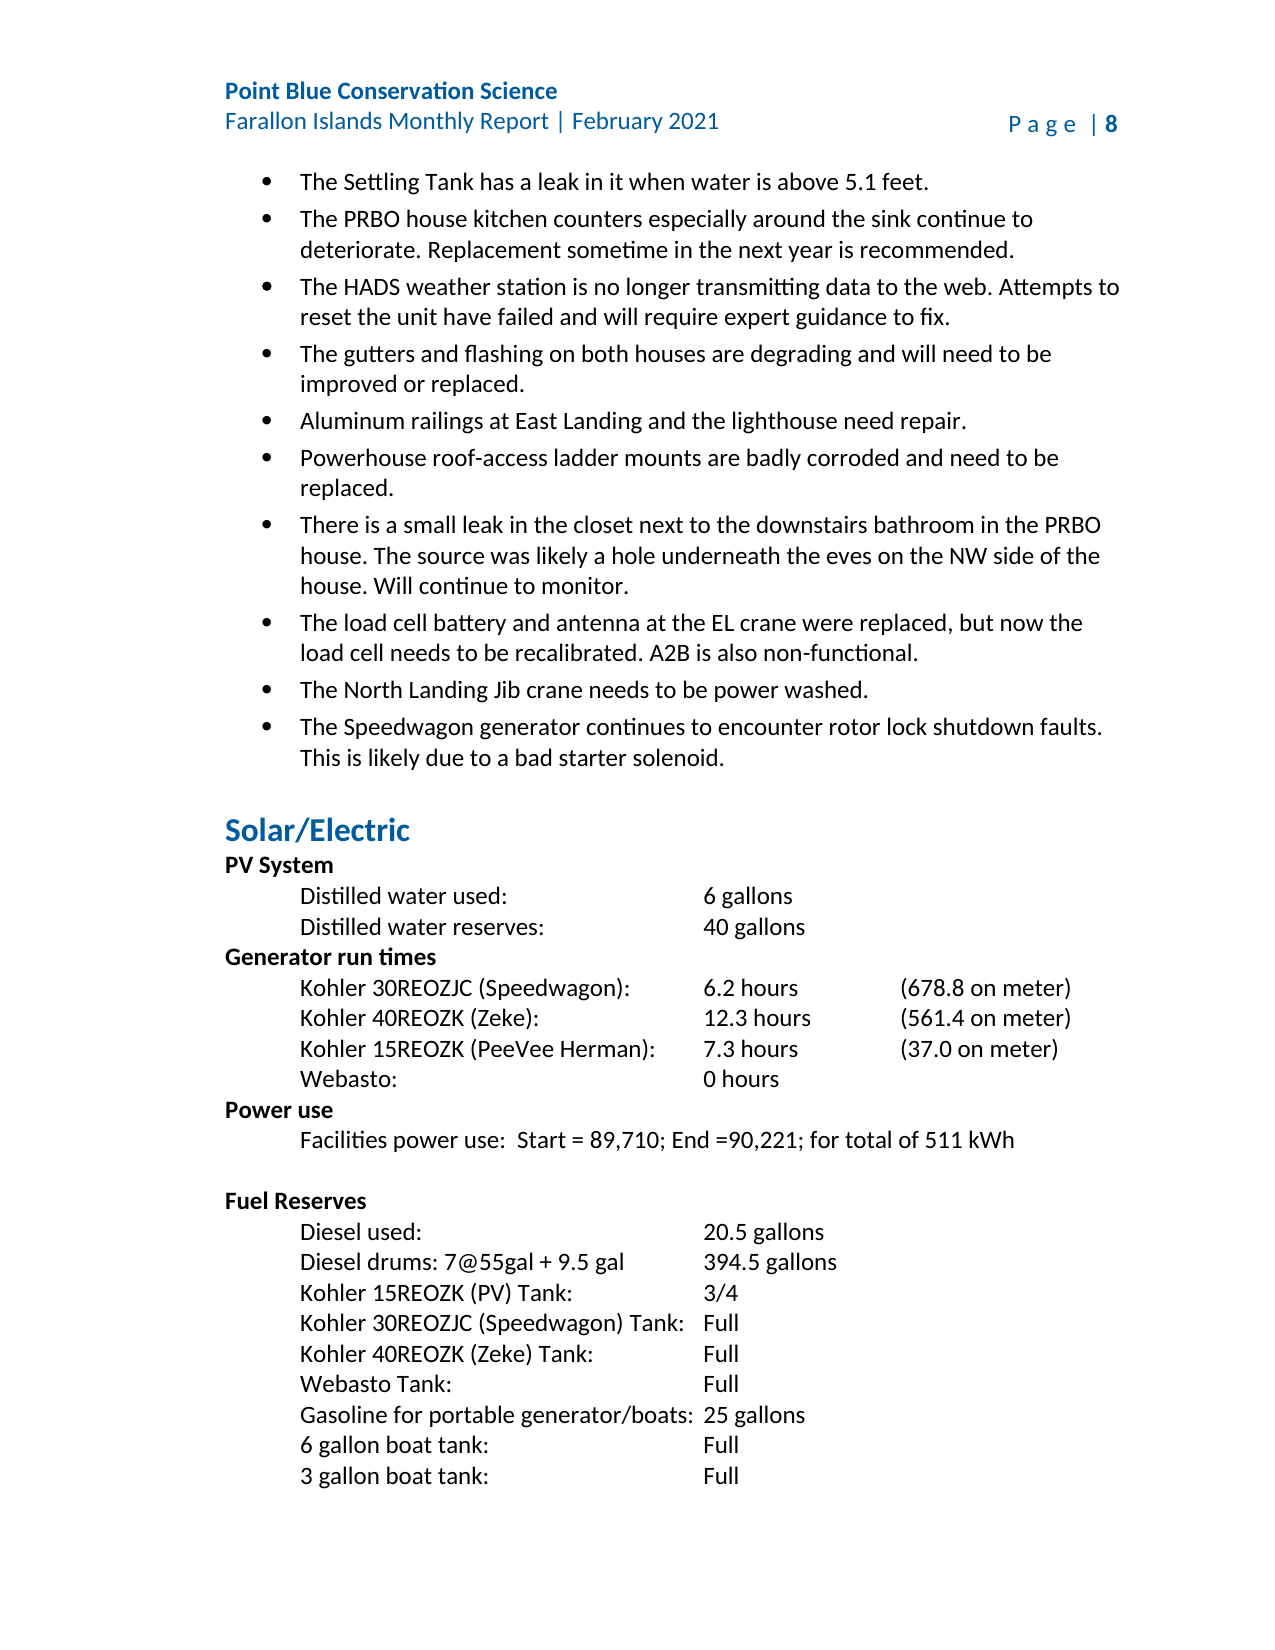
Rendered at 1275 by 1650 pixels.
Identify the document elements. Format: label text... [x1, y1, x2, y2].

text Diesel drums: 7@55gal + 9.5 gal 394.5 gallons [300, 1246, 1125, 1277]
text Kohler 40REOZK (Zeke): 12.3 hours (561.4 on meter) [225, 1002, 1125, 1033]
text Facilities power use: Start = 89,710; End =90,221; for total of 511 kWh [300, 1124, 1125, 1155]
text Kohler 15REOZK (PeeVee Herman): 7.3 hours (37.0 on meter) [225, 1033, 1125, 1063]
list The Speedwagon generator continues to encounter rotor lock shutdown faults. This is likely due to a bad starter solenoid. [262, 711, 1125, 772]
text Fuel Reserves [225, 1185, 1125, 1216]
text Kohler 30REOZJC (Speedwagon) Tank: Full [300, 1307, 1125, 1338]
list Aluminum railings at East Landing and the lighthouse need repair. [262, 405, 1125, 436]
text Distilled water reserves: 40 gallons [225, 911, 1125, 941]
list There is a small leak in the closet next to the downstairs bathroom in the PRBO house. The source was likely a hole underneath the eves on the NW side of the house. Will continue to monitor. [262, 509, 1125, 601]
text Kohler 40REOZK (Zeke) Tank: Full [300, 1338, 1125, 1368]
text Kohler 15REOZK (PV) Tank: 3/4 [300, 1277, 1125, 1307]
text PV System [225, 850, 1125, 880]
text Diesel used: 20.5 gallons [300, 1216, 1125, 1246]
list The HADS weather station is no longer transmitting data to the web. Attempts to reset the unit have failed and will require expert guidance to fix. [262, 271, 1125, 332]
list The PRBO house kitchen counters especially around the sink continue to deteriorate. Replacement sometime in the next year is recommended. [262, 203, 1125, 264]
text Power use [225, 1094, 1125, 1124]
text 3 gallon boat tank: Full [300, 1460, 1125, 1491]
text Kohler 30REOZJC (Speedwagon): 6.2 hours (678.8 on meter) [225, 972, 1125, 1002]
text Webasto Tank: Full [300, 1368, 1125, 1399]
text Generator run times [225, 941, 1125, 972]
list Powerhouse roof-access ladder mounts are badly corroded and need to be replaced. [262, 442, 1125, 503]
text 6 gallon boat tank: Full [300, 1429, 1125, 1460]
list The load cell battery and antenna at the EL crane were replaced, but now the load cell needs to be recalibrated. A2B is also non-functional. [262, 607, 1125, 668]
list The Settling Tank has a leak in it when water is above 5.1 feet. [262, 167, 1125, 197]
text Gasoline for portable generator/boats: 25 gallons [300, 1399, 1125, 1429]
text Webasto: 0 hours [225, 1063, 1125, 1094]
text Distilled water used: 6 gallons [225, 880, 1125, 911]
text Solar/Electric [225, 809, 1125, 850]
list The gutters and flashing on both houses are degrading and will need to be improved or replaced. [262, 338, 1125, 399]
list The North Landing Jib crane needs to be power washed. [262, 674, 1125, 705]
